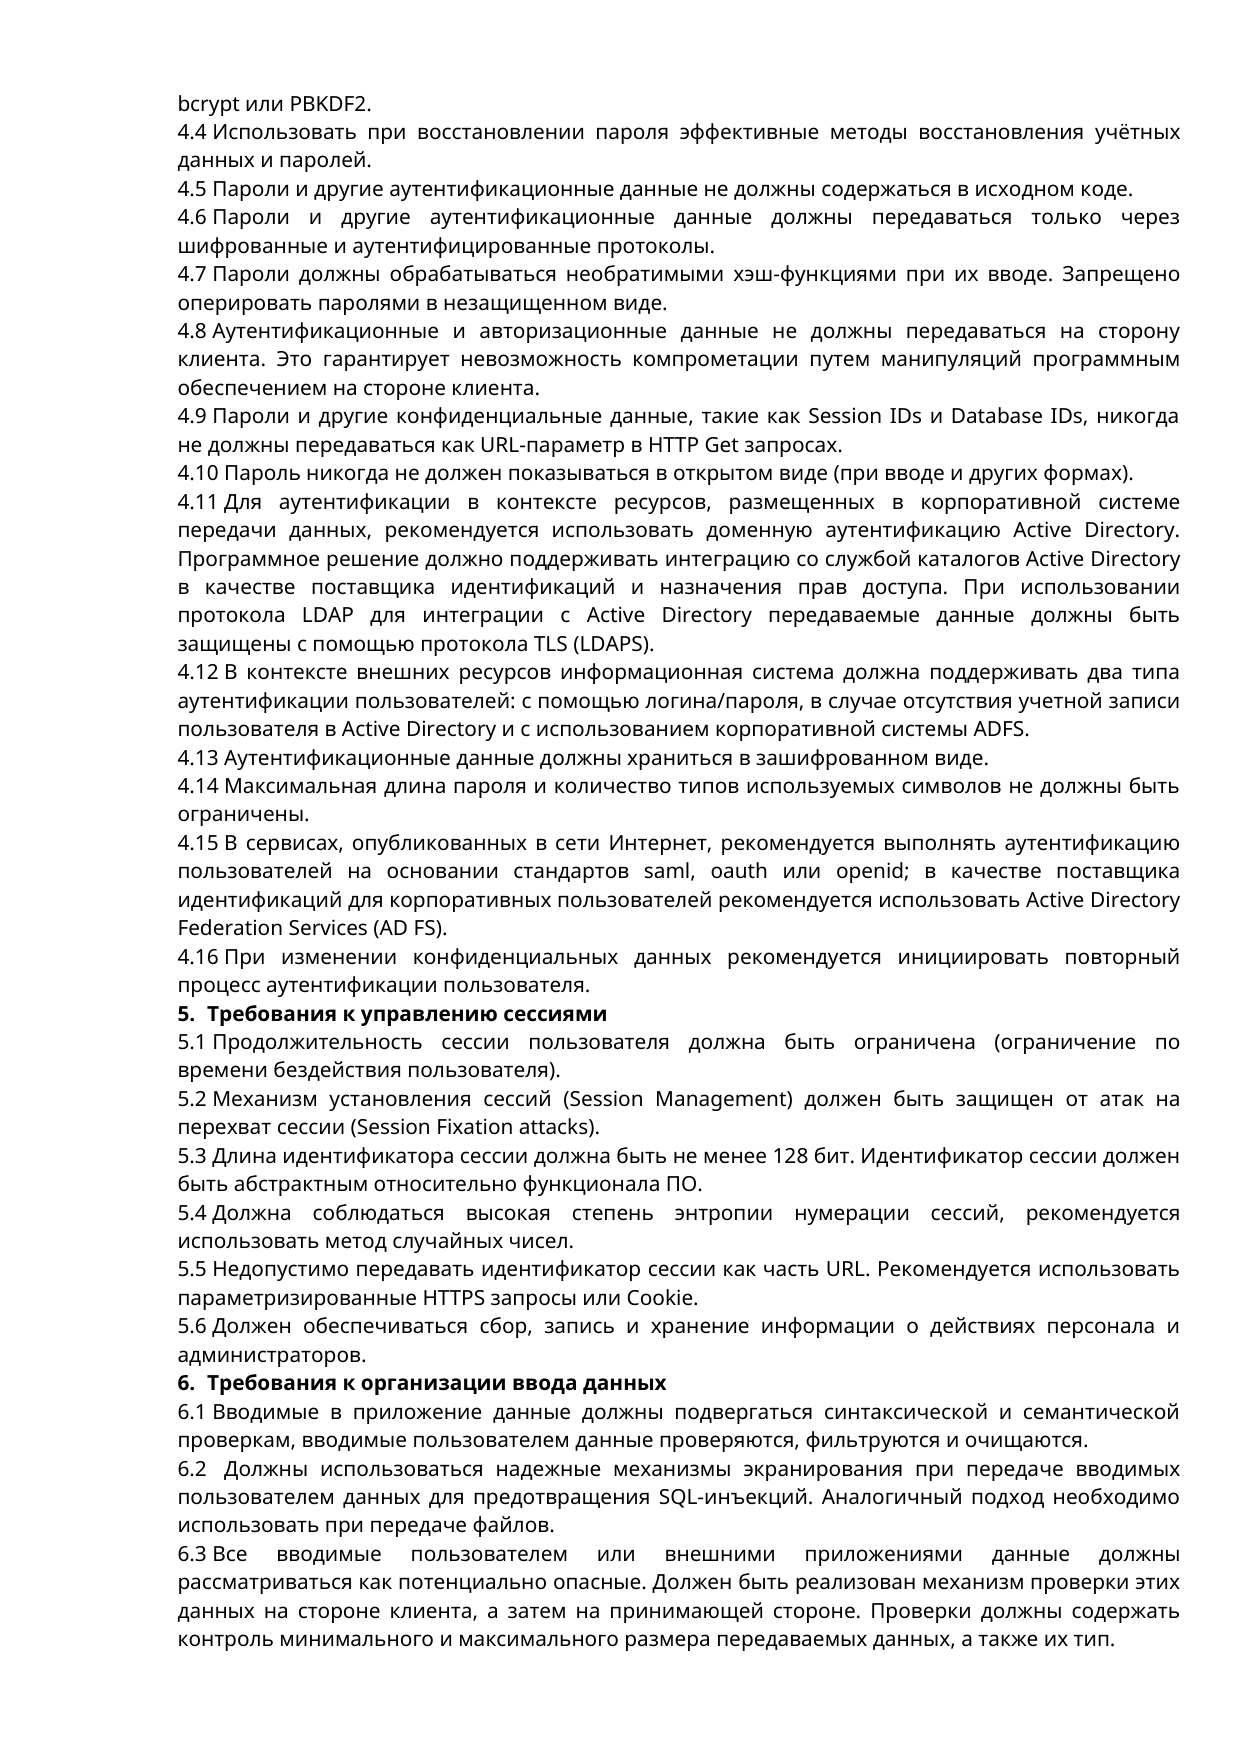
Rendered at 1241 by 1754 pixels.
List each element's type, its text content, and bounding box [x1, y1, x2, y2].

list Недопустимо передавать идентификатор сессии как часть URL. Рекомендуется использовать параметризированные HTTPS запросы или Cookie. [177, 1254, 1181, 1311]
list Аутентификационные и авторизационные данные не должны передаваться на сторону клиента. Это гарантирует невозможность компрометации путем манипуляций программным обеспечением на стороне клиента. [177, 316, 1181, 401]
list Вводимые в приложение данные должны подвергаться синтаксической и семантической проверкам, вводимые пользователем данные проверяются, фильтруются и очищаются. [177, 1397, 1181, 1454]
list Для аутентификации в контексте ресурсов, размещенных в корпоративной системе передачи данных, рекомендуется использовать доменную аутентификацию Active Directory. Программное решение должно поддерживать интеграцию со службой каталогов Active Directory в качестве поставщика идентификаций и назначения прав доступа. При использовании протокола LDAP для интеграции с Active Directory передаваемые данные должны быть защищены с помощью протокола TLS (LDAPS). [177, 487, 1181, 657]
list В контексте внешних ресурсов информационная система должна поддерживать два типа аутентификации пользователей: с помощью логина/пароля, в случае отсутствия учетной записи пользователя в Active Directory и с использованием корпоративной системы ADFS. [177, 657, 1181, 743]
list Длина идентификатора сессии должна быть не менее 128 бит. Идентификатор сессии должен быть абстрактным относительно функционала ПО. [177, 1141, 1181, 1198]
list В сервисах, опубликованных в сети Интернет, рекомендуется выполнять аутентификацию пользователей на основании стандартов saml, oauth или openid; в качестве поставщика идентификаций для корпоративных пользователей рекомендуется использовать Active Directory Federation Services (AD FS). [177, 828, 1181, 942]
list Аутентификационные данные должны храниться в зашифрованном виде. [177, 743, 1181, 771]
list Требования к организации ввода данных [177, 1368, 1181, 1397]
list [177, 89, 1181, 117]
list Требования к управлению сессиями [177, 999, 1181, 1027]
list Максимальная длина пароля и количество типов используемых символов не должны быть ограничены. [177, 771, 1181, 828]
list Должна соблюдаться высокая степень энтропии нумерации сессий, рекомендуется использовать метод случайных чисел. [177, 1198, 1181, 1254]
list При изменении конфиденциальных данных рекомендуется инициировать повторный процесс аутентификации пользователя. [177, 942, 1181, 999]
list Должны использоваться надежные механизмы экранирования при передаче вводимых пользователем данных для предотвращения SQL-инъекций. Аналогичный подход необходимо использовать при передаче файлов. [177, 1454, 1181, 1539]
list Должен обеспечиваться сбор, запись и хранение информации о действиях персонала и администраторов. [177, 1311, 1181, 1368]
list Все вводимые пользователем или внешними приложениями данные должны рассматриваться как потенциально опасные. Должен быть реализован механизм проверки этих данных на стороне клиента, а затем на принимающей стороне. Проверки должны содержать контроль минимального и максимального размера передаваемых данных, а также их тип. [177, 1539, 1181, 1653]
list Пароли должны обрабатываться необратимыми хэш-функциями при их вводе. Запрещено оперировать паролями в незащищенном виде. [177, 259, 1181, 316]
list Пароль никогда не должен показываться в открытом виде (при вводе и других формах). [177, 458, 1181, 487]
list Пароли и другие аутентификационные данные не должны содержаться в исходном коде. [177, 174, 1181, 202]
list Механизм установления сессий (Session Management) должен быть защищен от атак на перехват сессии (Session Fixation attacks). [177, 1084, 1181, 1141]
list Пароли и другие аутентификационные данные должны передаваться только через шифрованные и аутентифицированные протоколы. [177, 202, 1181, 259]
list Использовать при восстановлении пароля эффективные методы восстановления учётных данных и паролей. [177, 117, 1181, 174]
list Продолжительность сессии пользователя должна быть ограничена (ограничение по времени бездействия пользователя). [177, 1027, 1181, 1084]
list Пароли и другие конфиденциальные данные, такие как Session IDs и Database IDs, никогда не должны передаваться как URL-параметр в HTTP Get запросах. [177, 401, 1181, 458]
